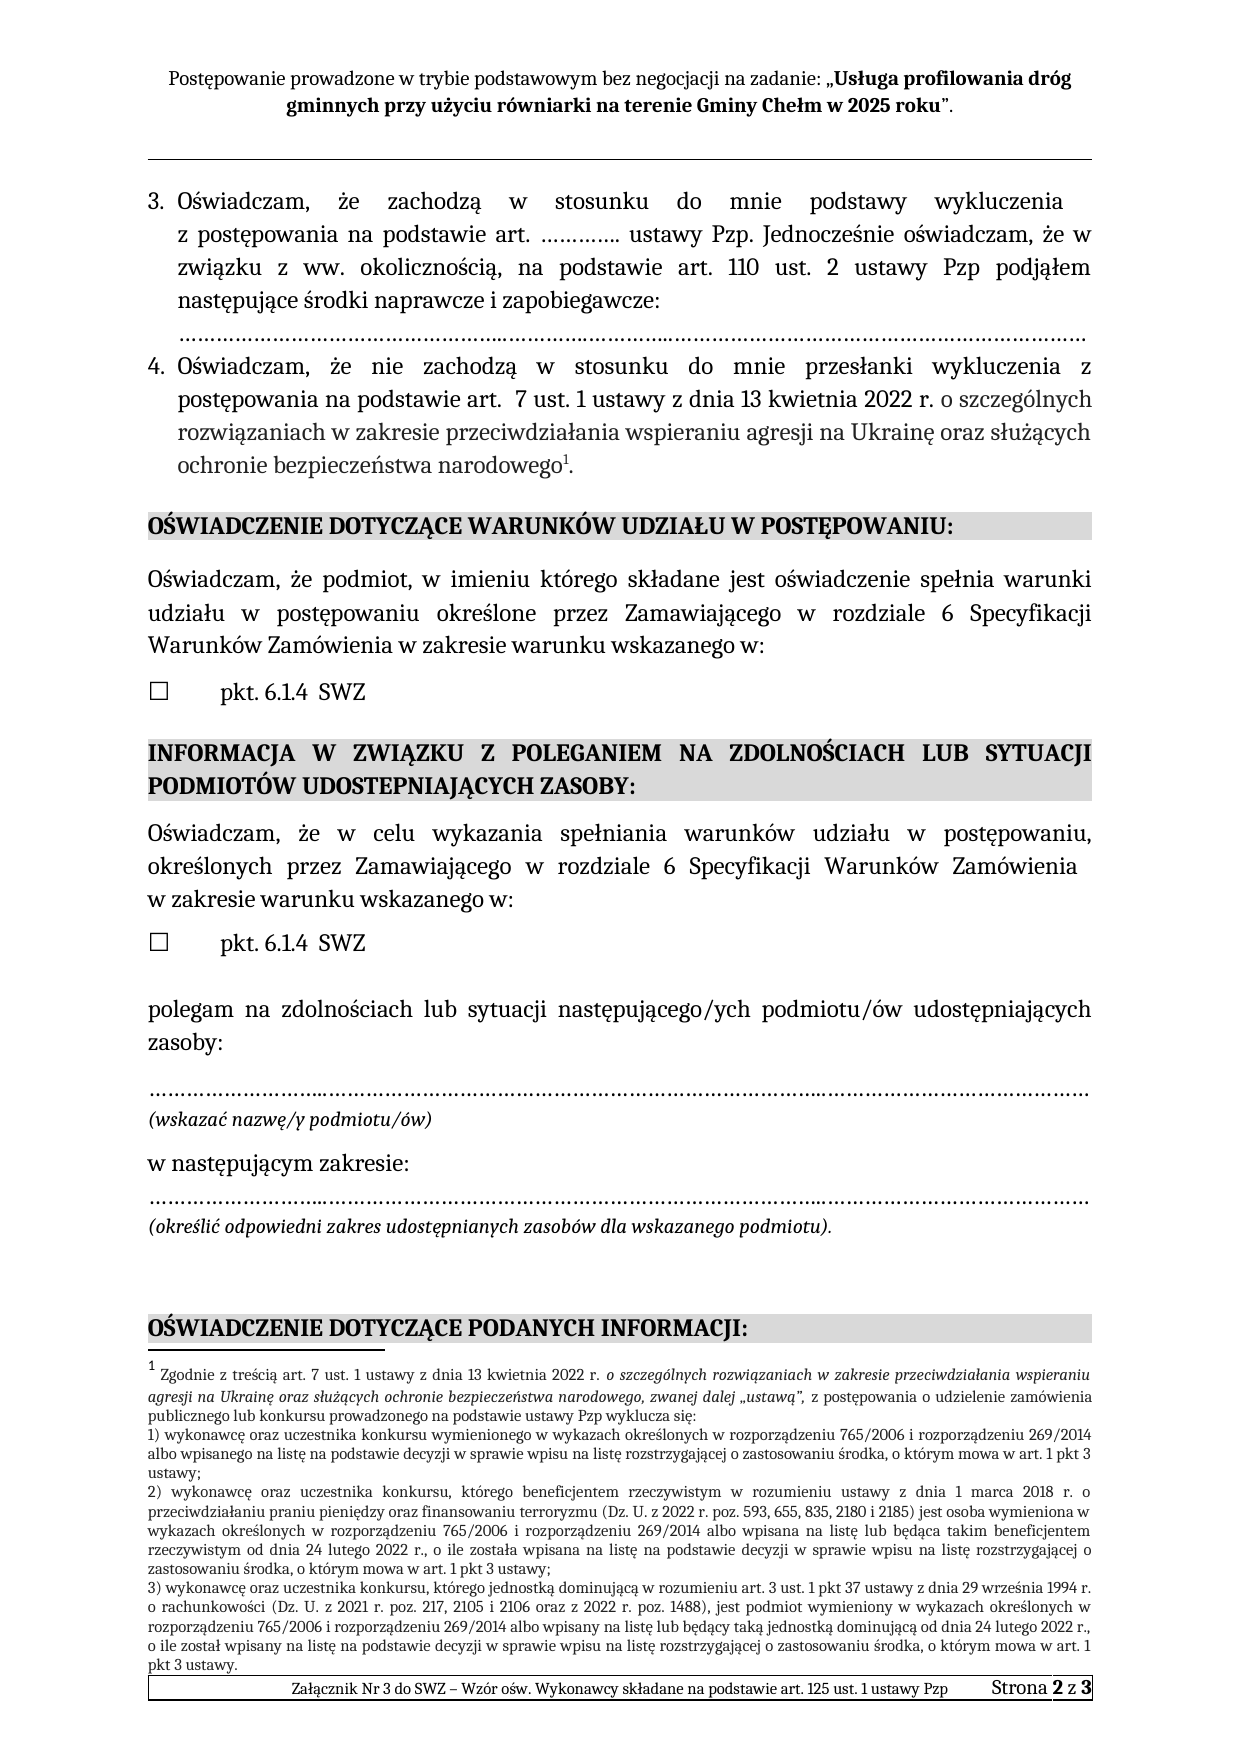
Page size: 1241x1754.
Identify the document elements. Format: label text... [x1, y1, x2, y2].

text (określić odpowiedni zakres udostępnianych zasobów dla wskazanego podmiotu). [148, 1215, 1092, 1239]
text INFORMACJA W ZWIĄZKU Z POLEGANIEM NA ZDOLNOŚCIACH LUB SYTUACJI PODMIOTÓW UDOSTEPNIAJĄCYCH ZASOBY: [148, 739, 1092, 801]
text Oświadczam, że podmiot, w imieniu którego składane jest oświadczenie spełnia warunki udziału w postępowaniu określone przez Zamawiającego w rozdziale 6 Specyfikacji Warunków Zamówienia w zakresie warunku wskazanego w: [148, 565, 1092, 660]
text w następującym zakresie: [148, 1149, 1092, 1177]
text OŚWIADCZENIE DOTYCZĄCE WARUNKÓW UDZIAŁU W POSTĘPOWANIU: [148, 512, 1092, 540]
text polegam na zdolnościach lub sytuacji następującego/ych podmiotu/ów udostępniających zasoby: [148, 994, 1092, 1056]
text ☐ pkt. 6.1.4 SWZ [148, 678, 1092, 707]
text ☐ pkt. 6.1.4 SWZ [148, 928, 1092, 957]
text OŚWIADCZENIE DOTYCZĄCE PODANYCH INFORMACJI: [148, 1314, 1092, 1343]
text ………………………..……………………………………………………………………..…………………………………… [148, 1074, 1092, 1103]
list ……………………………………………..………….…………..………………………………………………………… [177, 319, 1092, 348]
list Oświadczam, że nie zachodzą w stosunku do mnie przesłanki wykluczenia z postępowania na podstawie art. 7 ust. 1 ustawy z dnia 13 kwietnia 2022 r. o szczególnych rozwiązaniach w zakresie przeciwdziałania wspieraniu agresji na Ukrainę oraz służących ochronie bezpieczeństwa narodowego. [148, 352, 1092, 480]
list Oświadczam, że zachodzą w stosunku do mnie podstawy wykluczenia z postępowania na podstawie art. …………. ustawy Pzp. Jednocześnie oświadczam, że w związku z ww. okolicznością, na podstawie art. 110 ust. 2 ustawy Pzp podjąłem następujące środki naprawcze i zapobiegawcze: [148, 187, 1092, 315]
text (wskazać nazwę/y podmiotu/ów) [148, 1107, 1092, 1131]
text ………………………..……………………………………………………………………..…………………………………… [148, 1182, 1092, 1210]
text Oświadczam, że w celu wykazania spełniania warunków udziału w postępowaniu, określonych przez Zamawiającego w rozdziale 6 Specyfikacji Warunków Zamówienia w zakresie warunku wskazanego w: [148, 818, 1092, 913]
